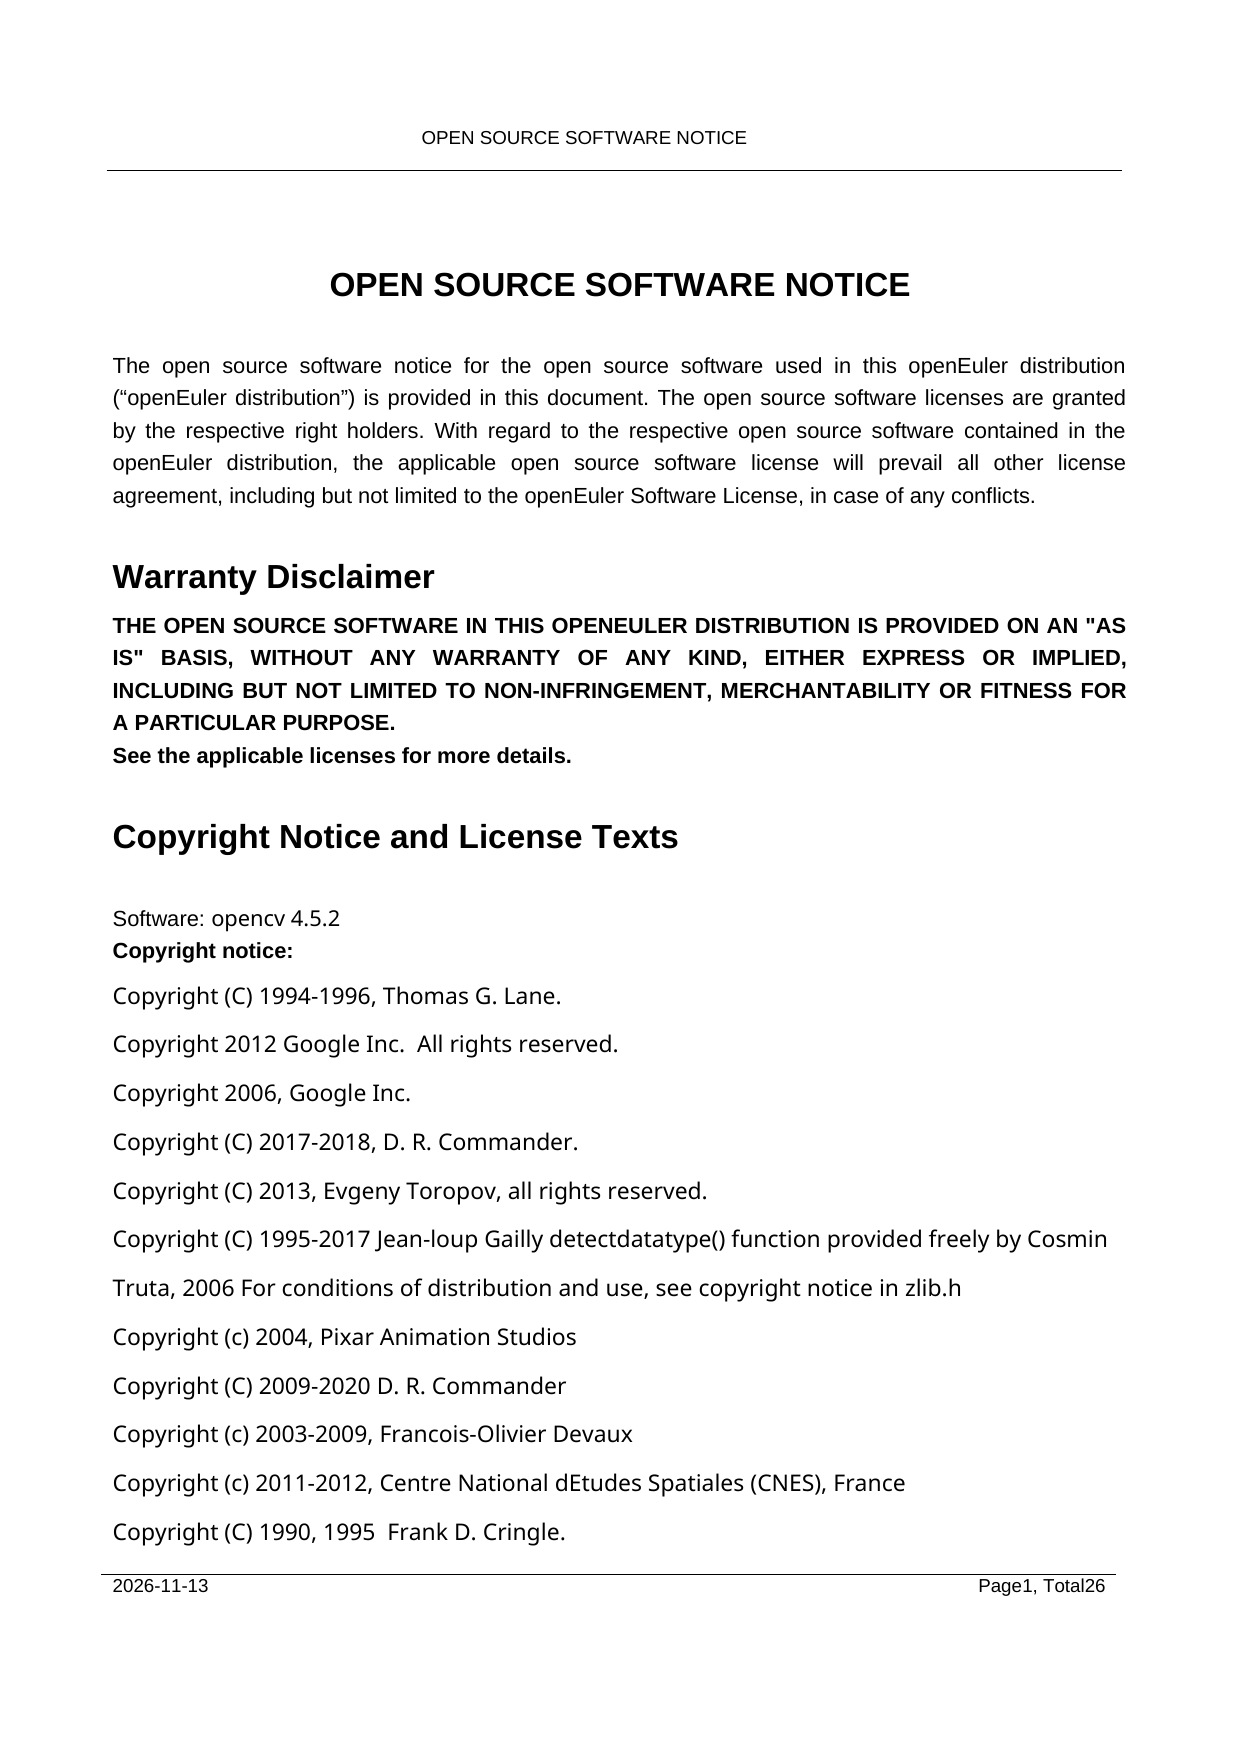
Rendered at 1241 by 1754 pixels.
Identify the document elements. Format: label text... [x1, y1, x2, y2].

text Copyright Notice and License Texts [112, 804, 1128, 869]
text Software: opencv 4.5.2 [112, 901, 1128, 934]
text The open source software notice for the open source software used in this openEuler distribution (“openEuler distribution”) is provided in this document. The open source software licenses are granted by the respective right holders. With regard to the respective open source software contained in the openEuler distribution, the applicable open source software license will prevail all other license agreement, including but not limited to the openEuler Software License, in case of any conflicts. [112, 349, 1128, 511]
text THE OPEN SOURCE SOFTWARE IN THIS OPENEULER DISTRIBUTION IS PROVIDED ON AN "AS IS" BASIS, WITHOUT ANY WARRANTY OF ANY KIND, EITHER EXPRESS OR IMPLIED, INCLUDING BUT NOT LIMITED TO NON-INFRINGEMENT, MERCHANTABILITY OR FITNESS FOR A PARTICULAR PURPOSE. See the applicable licenses for more details. [112, 609, 1128, 771]
text Warranty Disclaimer [112, 544, 1128, 609]
text OPEN SOURCE SOFTWARE NOTICE [112, 251, 1128, 316]
text Copyright notice: [112, 934, 1128, 966]
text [112, 979, 1128, 1548]
